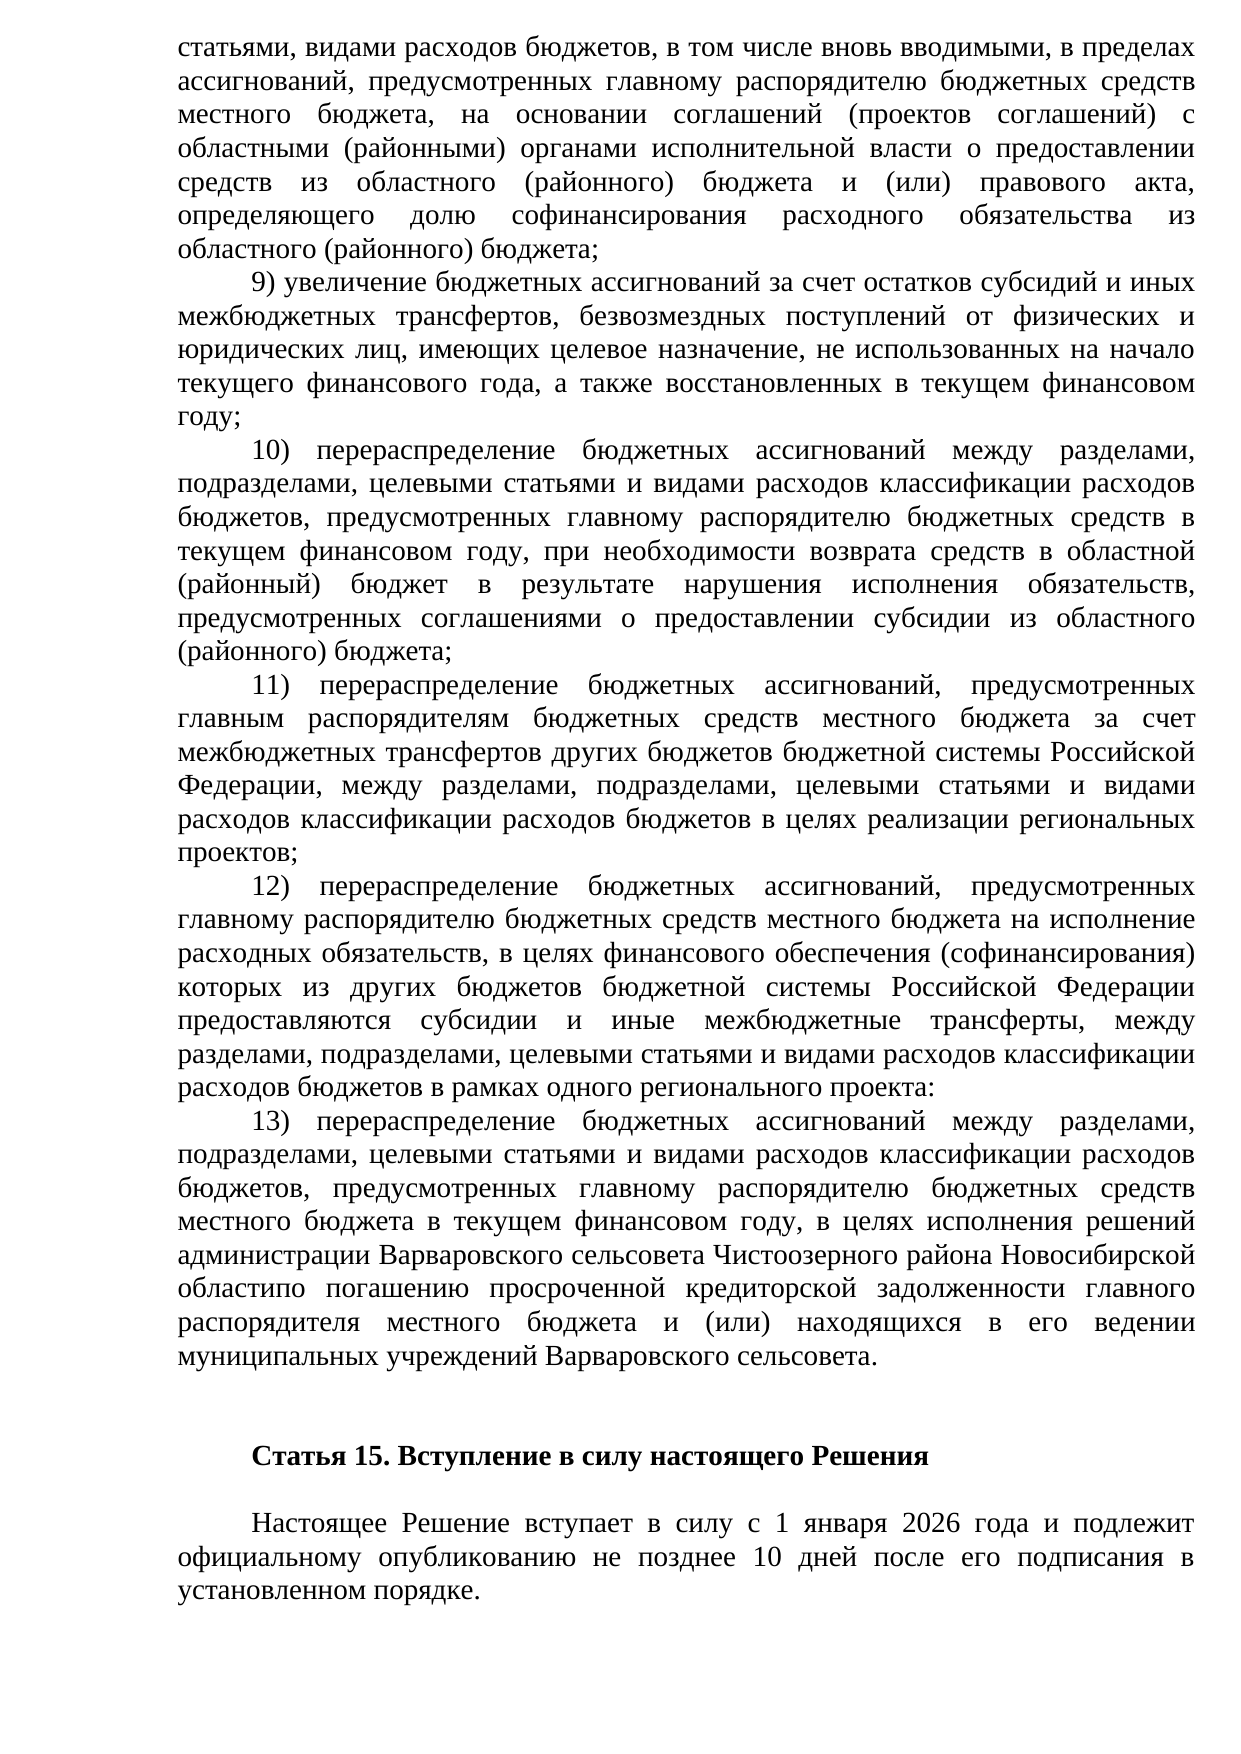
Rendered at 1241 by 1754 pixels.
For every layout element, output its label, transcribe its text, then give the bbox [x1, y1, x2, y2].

text 12) перераспределение бюджетных ассигнований, предусмотренных главному распорядителю бюджетных средств местного бюджета на исполнение расходных обязательств, в целях финансового обеспечения (софинансирования) которых из других бюджетов бюджетной системы Российской Федерации предоставляются субсидии и иные межбюджетные трансферты, между разделами, подразделами, целевыми статьями и видами расходов классификации расходов бюджетов в рамках одного регионального проекта: [177, 868, 1196, 1103]
text 11) перераспределение бюджетных ассигнований, предусмотренных главным распорядителям бюджетных средств местного бюджета за счет межбюджетных трансфертов других бюджетов бюджетной системы Российской Федерации, между разделами, подразделами, целевыми статьями и видами расходов классификации расходов бюджетов в целях реализации региональных проектов; [177, 667, 1196, 868]
text Настоящее Решение вступает в силу с 1 января 2026 года и подлежит официальному опубликованию не позднее 10 дней после его подписания в установленном порядке. [177, 1505, 1196, 1606]
text 9) увеличение бюджетных ассигнований за счет остатков субсидий и иных межбюджетных трансфертов, безвозмездных поступлений от физических и юридических лиц, имеющих целевое назначение, не использованных на начало текущего финансового года, а также восстановленных в текущем финансовом году; [177, 264, 1196, 432]
text Статья 15. Вступление в силу настоящего Решения [177, 1438, 1196, 1472]
text 13) перераспределение бюджетных ассигнований между разделами, подразделами, целевыми статьями и видами расходов классификации расходов бюджетов, предусмотренных главному распорядителю бюджетных средств местного бюджета в текущем финансовом году, в целях исполнения решений администрации Варваровского сельсовета Чистоозерного района Новосибирской областипо погашению просроченной кредиторской задолженности главного распорядителя местного бюджета и (или) находящихся в его ведении муниципальных учреждений Варваровского сельсовета. [177, 1103, 1196, 1371]
text 10) перераспределение бюджетных ассигнований между разделами, подразделами, целевыми статьями и видами расходов классификации расходов бюджетов, предусмотренных главному распорядителю бюджетных средств в текущем финансовом году, при необходимости возврата средств в областной (районный) бюджет в результате нарушения исполнения обязательств, предусмотренных соглашениями о предоставлении субсидии из областного (районного) бюджета; [177, 432, 1196, 667]
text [177, 29, 1196, 264]
